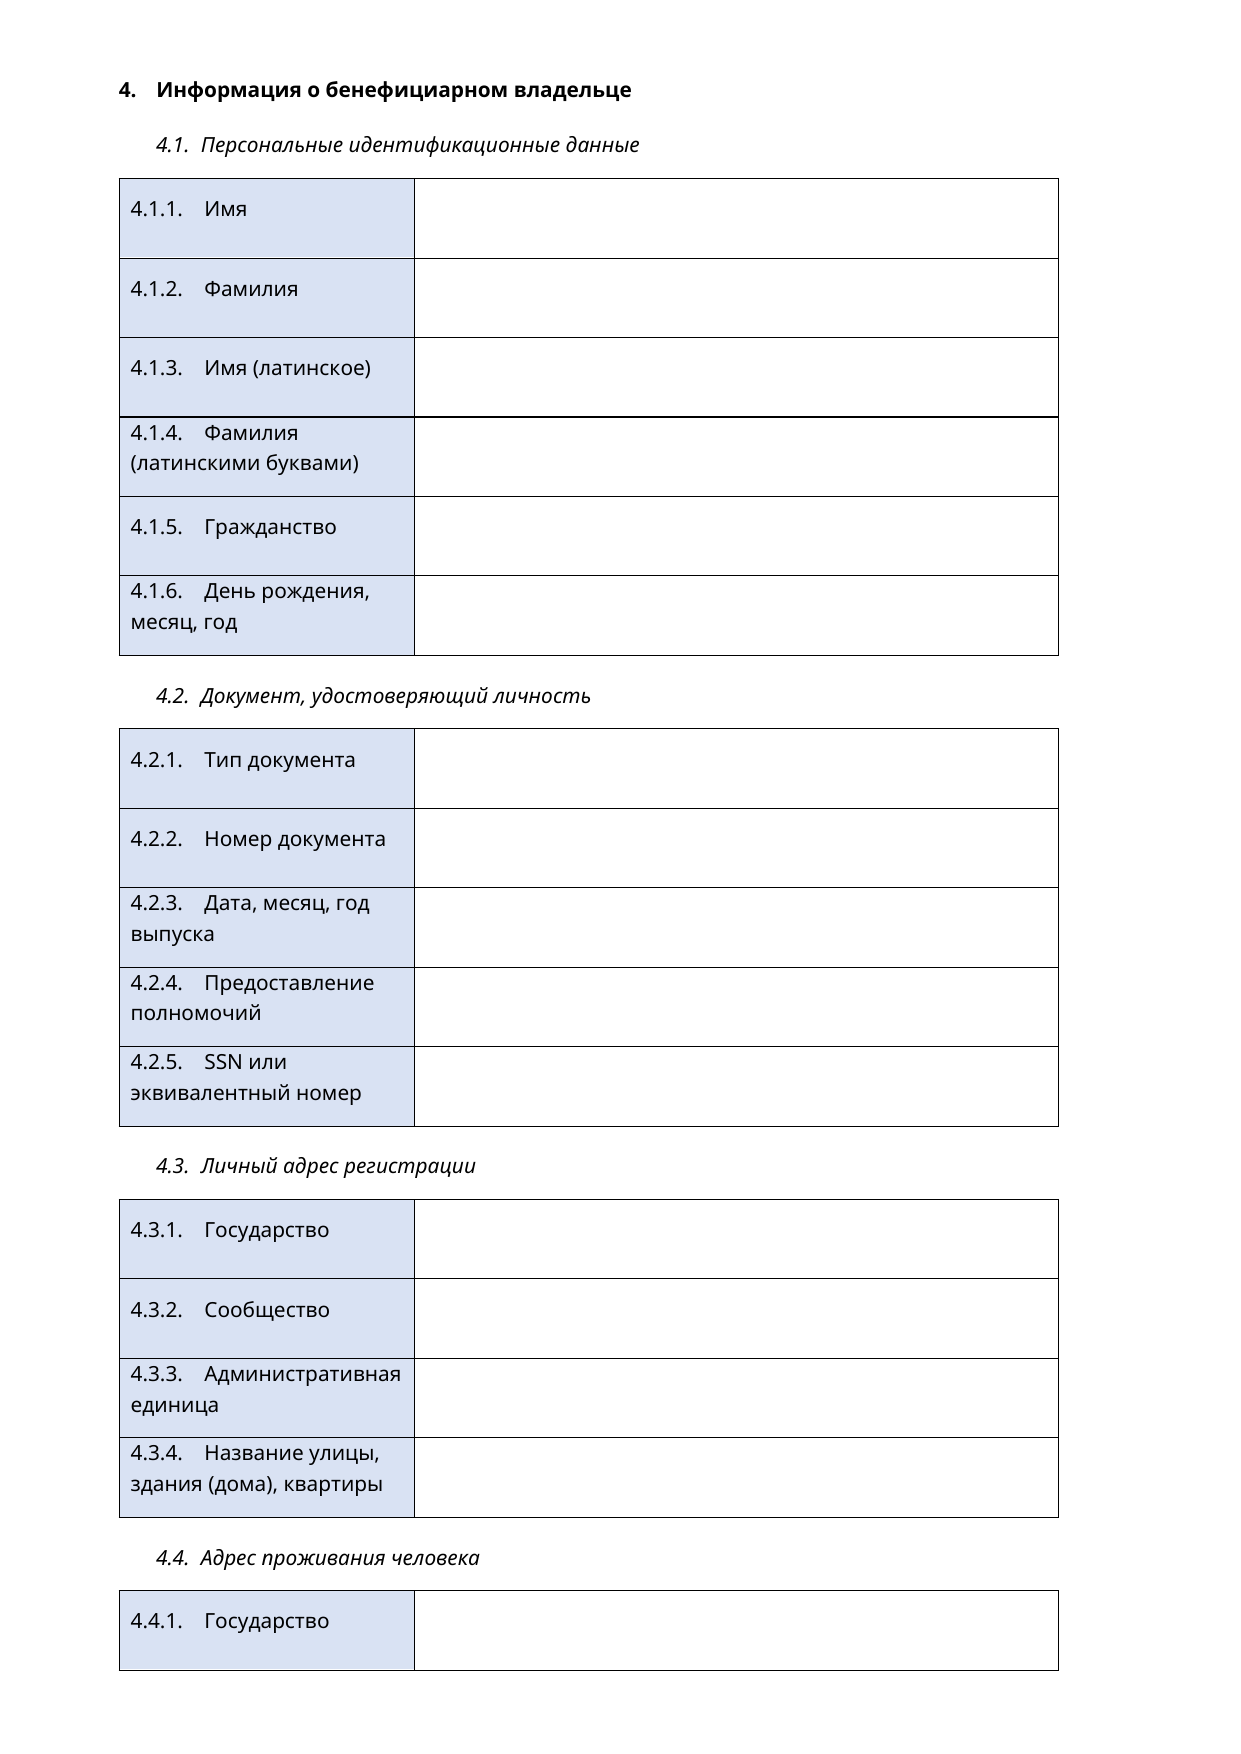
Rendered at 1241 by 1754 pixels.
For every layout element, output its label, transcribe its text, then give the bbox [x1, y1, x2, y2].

table_cell Административная единица [120, 1359, 414, 1437]
table_cell [415, 1438, 1058, 1517]
table_header Государство [120, 1200, 414, 1278]
table_header [415, 179, 1058, 257]
table_cell Гражданство [120, 497, 414, 575]
table_cell [415, 1047, 1058, 1126]
table_header Тип документа [120, 729, 414, 808]
table_cell [415, 497, 1058, 575]
table_header [415, 1200, 1058, 1278]
list Адрес проживания человека [156, 1543, 1171, 1571]
table_cell [415, 888, 1058, 967]
table_cell [415, 1359, 1058, 1437]
table_header [415, 729, 1058, 808]
table_cell День рождения, месяц, год [120, 576, 414, 655]
table_cell Имя (латинское) [120, 338, 414, 416]
table_cell Фамилия [120, 259, 414, 337]
table_cell SSN или эквивалентный номер [120, 1047, 414, 1126]
table_cell Сообщество [120, 1279, 414, 1358]
table_cell Название улицы, здания (дома), квартиры [120, 1438, 414, 1517]
table_cell [415, 576, 1058, 655]
table_cell Дата, месяц, год выпуска [120, 888, 414, 967]
table_cell [415, 809, 1058, 887]
table_cell [415, 338, 1058, 416]
table_cell [415, 259, 1058, 337]
table_cell Номер документа [120, 809, 414, 887]
table_header [415, 1591, 1058, 1669]
table_cell [415, 418, 1058, 496]
table_cell Предоставление полномочий [120, 968, 414, 1046]
list Личный адрес регистрации [156, 1152, 1171, 1180]
list Персональные идентификационные данные [156, 131, 1171, 159]
table_header Имя [120, 179, 414, 257]
list Документ, удостоверяющий личность [156, 681, 1171, 709]
list Информация о бенефициарном владельце [118, 75, 1171, 103]
table_cell [415, 1279, 1058, 1358]
table_cell Фамилия (латинскими буквами) [120, 418, 414, 496]
table_cell [415, 968, 1058, 1046]
table_header Государство [120, 1591, 414, 1669]
